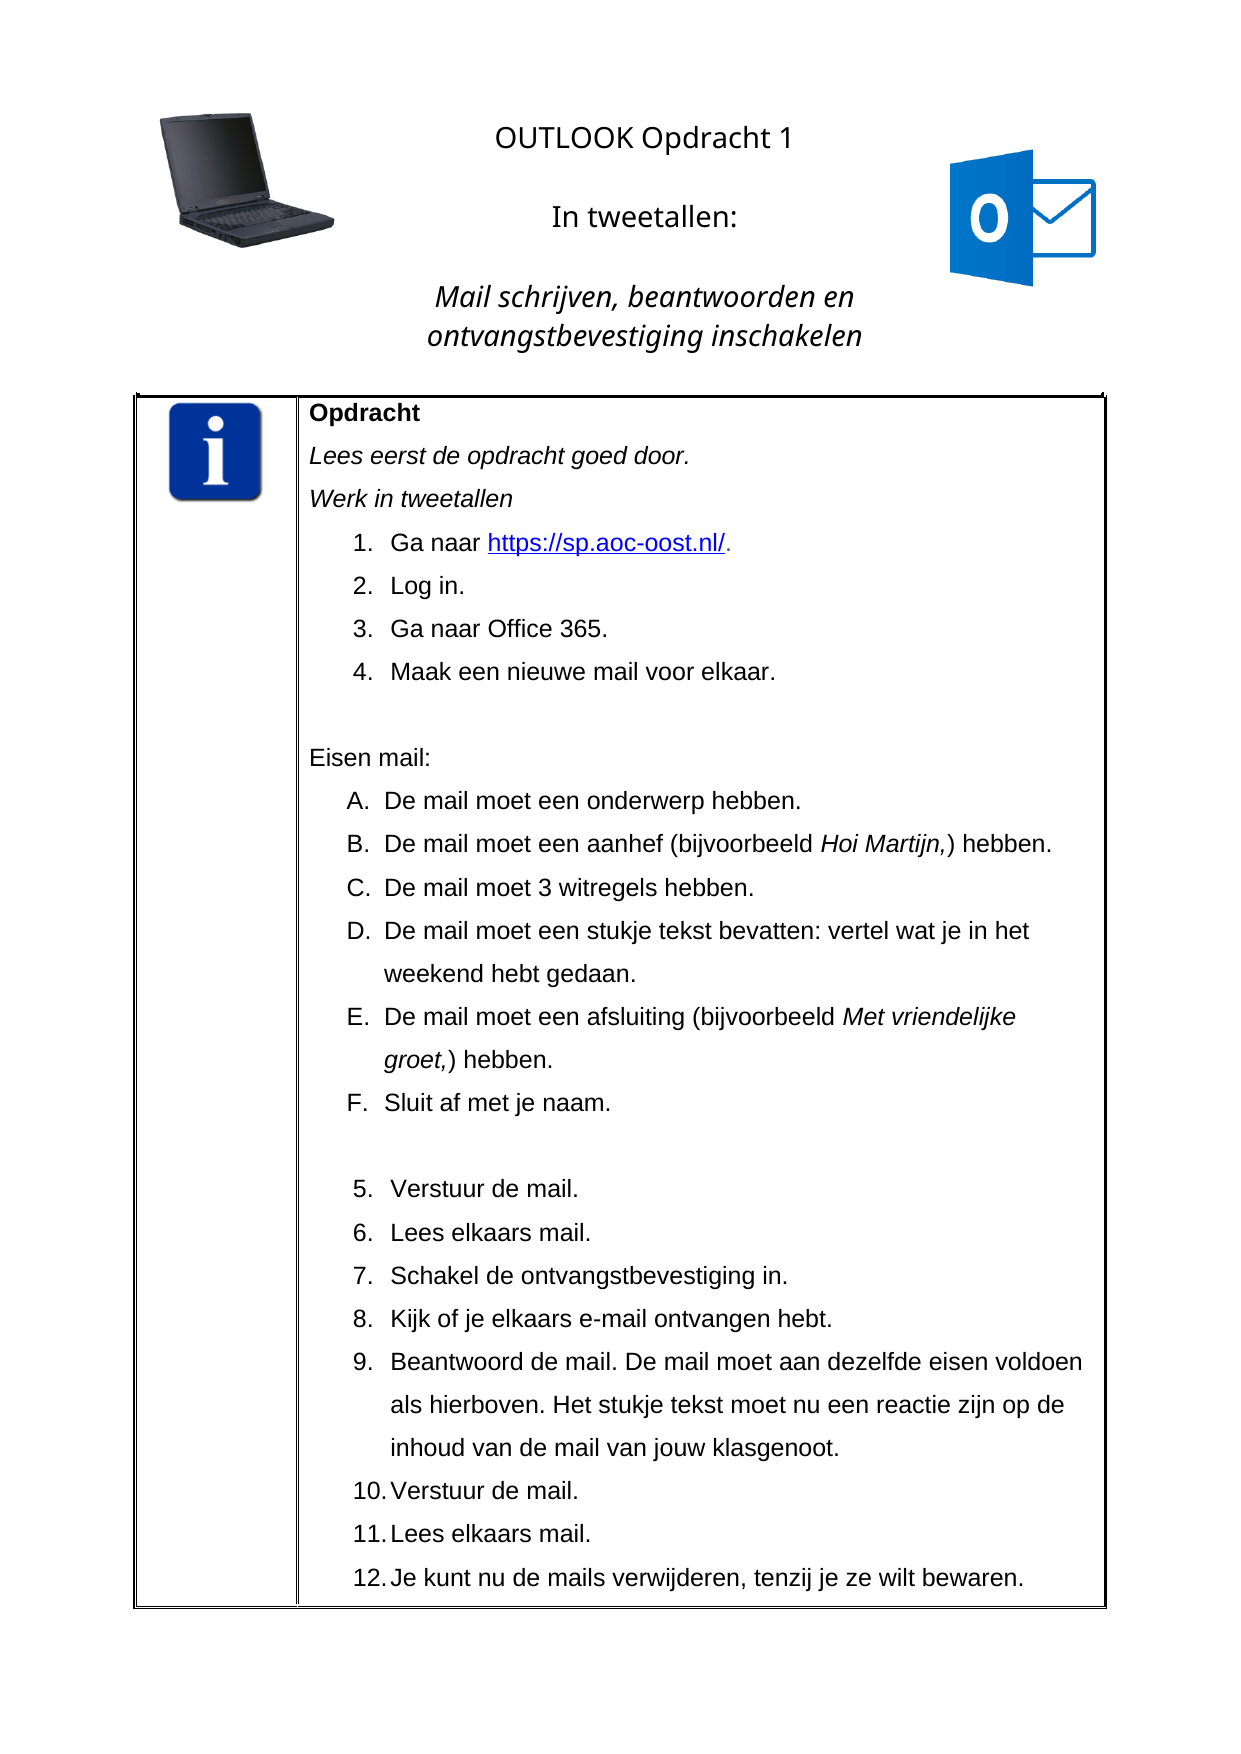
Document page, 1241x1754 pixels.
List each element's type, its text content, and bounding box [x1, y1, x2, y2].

picture [164, 398, 268, 509]
picture [149, 103, 343, 256]
table_cell Opdracht Lees eerst de opdracht goed door. Werk in tweetallen Ga naar https://sp.aoc-oost.nl/. Log in. Ga naar Office 365. Maak een nieuwe mail voor elkaar. Eisen mail: De mail moet een onderwerp hebben. De mail moet een aanhef (bijvoorbeeld Hoi Martijn,) hebben. De mail moet 3 witregels hebben. De mail moet een stukje tekst bevatten: vertel wat je in het weekend hebt gedaan. De mail moet een afsluiting (bijvoorbeeld Met vriendelijke groet,) hebben. Sluit af met je naam. Verstuur de mail. Lees elkaars mail. Schakel de ontvangstbevestiging in. Kijk of je elkaars e-mail ontvangen hebt. Beantwoord de mail. De mail moet aan dezelfde eisen voldoen als hierboven. Het stukje tekst moet nu een reactie zijn op de inhoud van de mail van jouw klasgenoot. Verstuur de mail. Lees elkaars mail. Je kunt nu de mails verwijderen, tenzij je ze wilt bewaren. [298, 398, 1104, 1606]
table_header [136, 89, 354, 395]
table_cell [137, 398, 298, 1606]
table_header OUTLOOK Opdracht 1 In tweetallen: Mail schrijven, beantwoorden en ontvangstbevestiging inschakelen [354, 89, 935, 395]
picture [946, 142, 1097, 293]
table_header [935, 89, 1104, 395]
